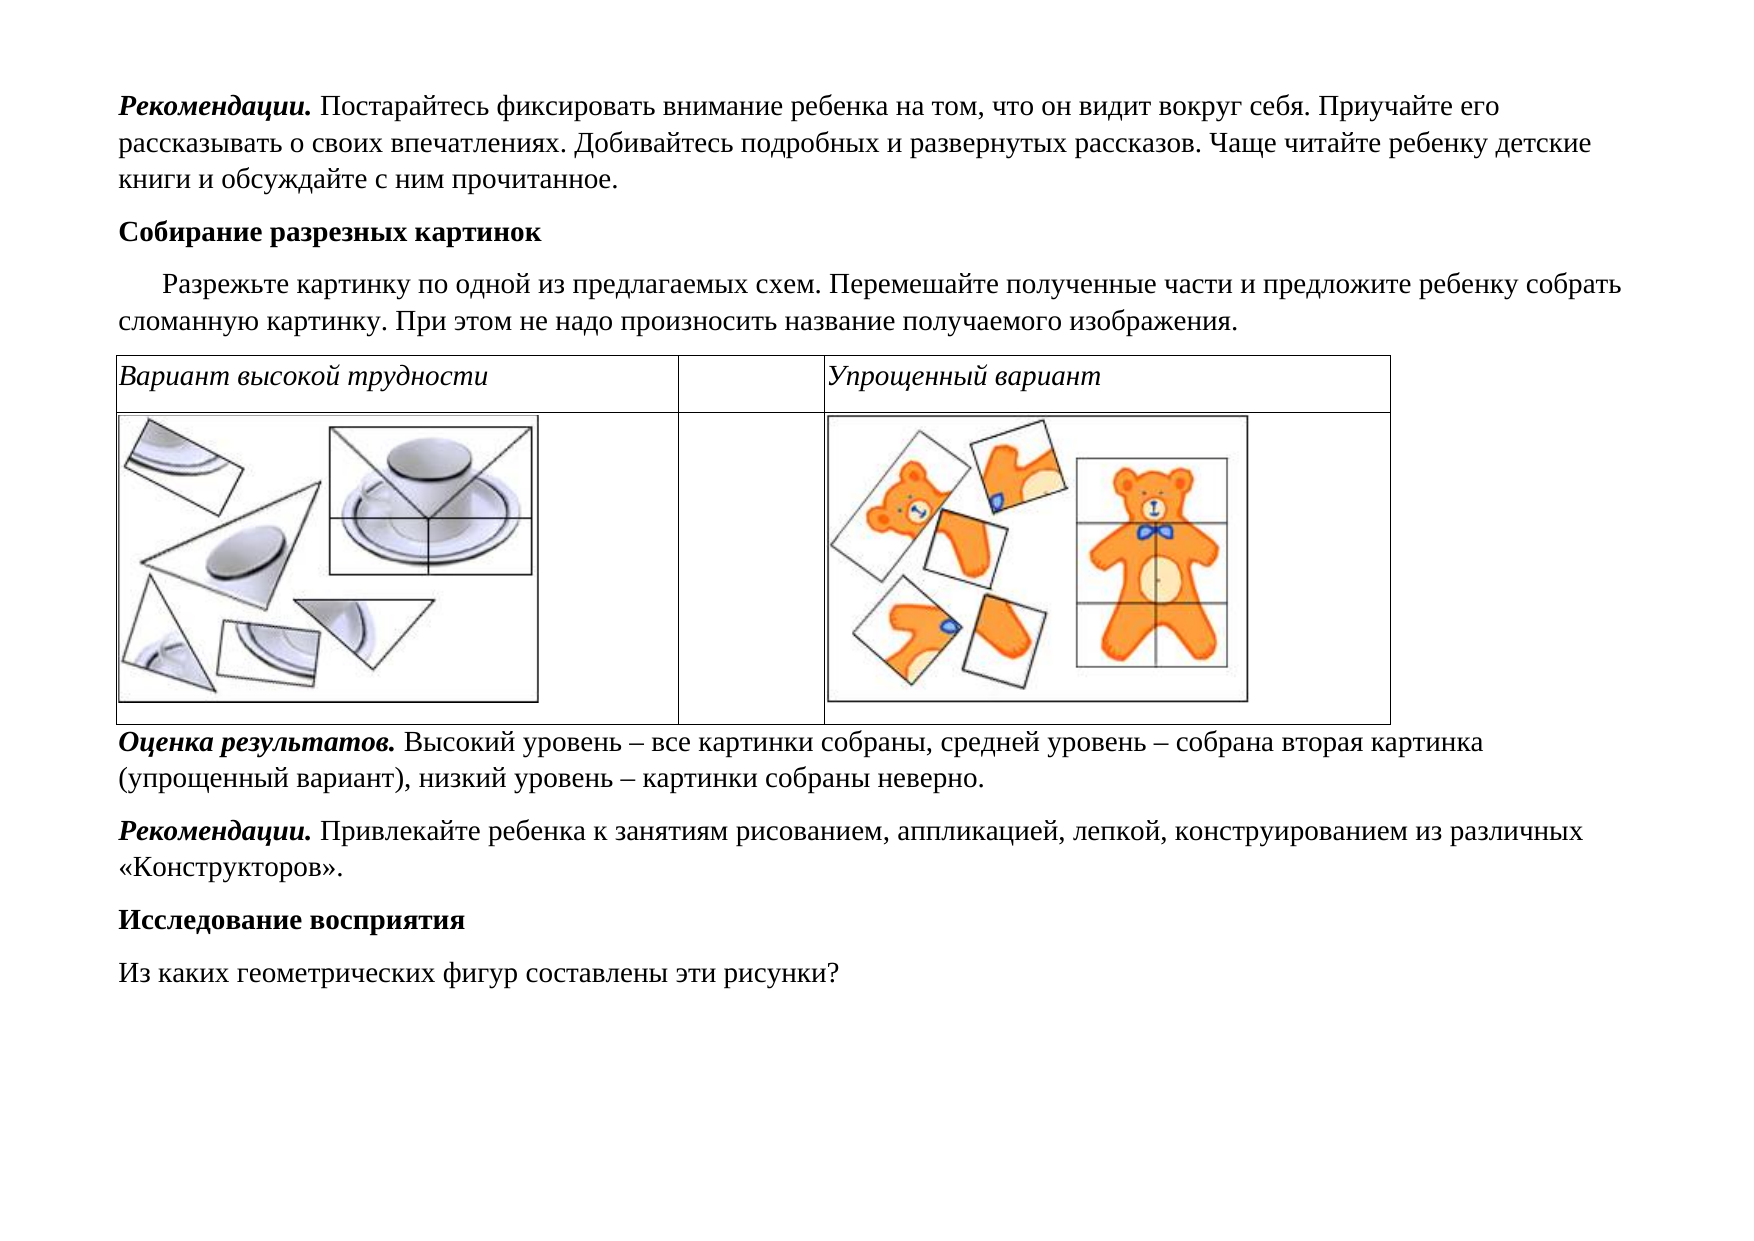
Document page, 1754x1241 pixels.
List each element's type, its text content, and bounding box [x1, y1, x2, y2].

table_cell [679, 413, 824, 724]
text Исследование восприятия [118, 902, 1636, 936]
text Оценка результатов. Высокий уровень – все картинки собраны, средней уровень – собрана вторая картинка (упрощенный вариант), низкий уровень – картинки собраны неверно. [118, 724, 1636, 794]
table_cell [117, 413, 678, 724]
text Собирание разрезных картинок [118, 214, 1636, 247]
table_header [679, 356, 824, 412]
text Рекомендации. Привлекайте ребенка к занятиям рисованием, аппликацией, лепкой, конструированием из различных «Конструкторов». [118, 813, 1636, 883]
table_cell [825, 413, 1390, 724]
table_header Вариант высокой трудности [117, 356, 678, 412]
table_header Упрощенный вариант [825, 356, 1390, 412]
picture [826, 414, 1250, 704]
text Рекомендации. Постарайтесь фиксировать внимание ребенка на том, что он видит вокруг себя. Приучайте его рассказывать о своих впечатлениях. Добивайтесь подробных и развернутых рассказов. Чаще читайте ребенку детские книги и обсуждайте с ним прочитанное. [118, 88, 1636, 194]
text Из каких геометрических фигур составлены эти рисунки? [118, 955, 1636, 988]
text Разрежьте картинку по одной из предлагаемых схем. Перемешайте полученные части и предложите ребенку собрать сломанную картинку. При этом не надо произносить название получаемого изображения. [118, 266, 1636, 336]
picture [118, 415, 539, 703]
